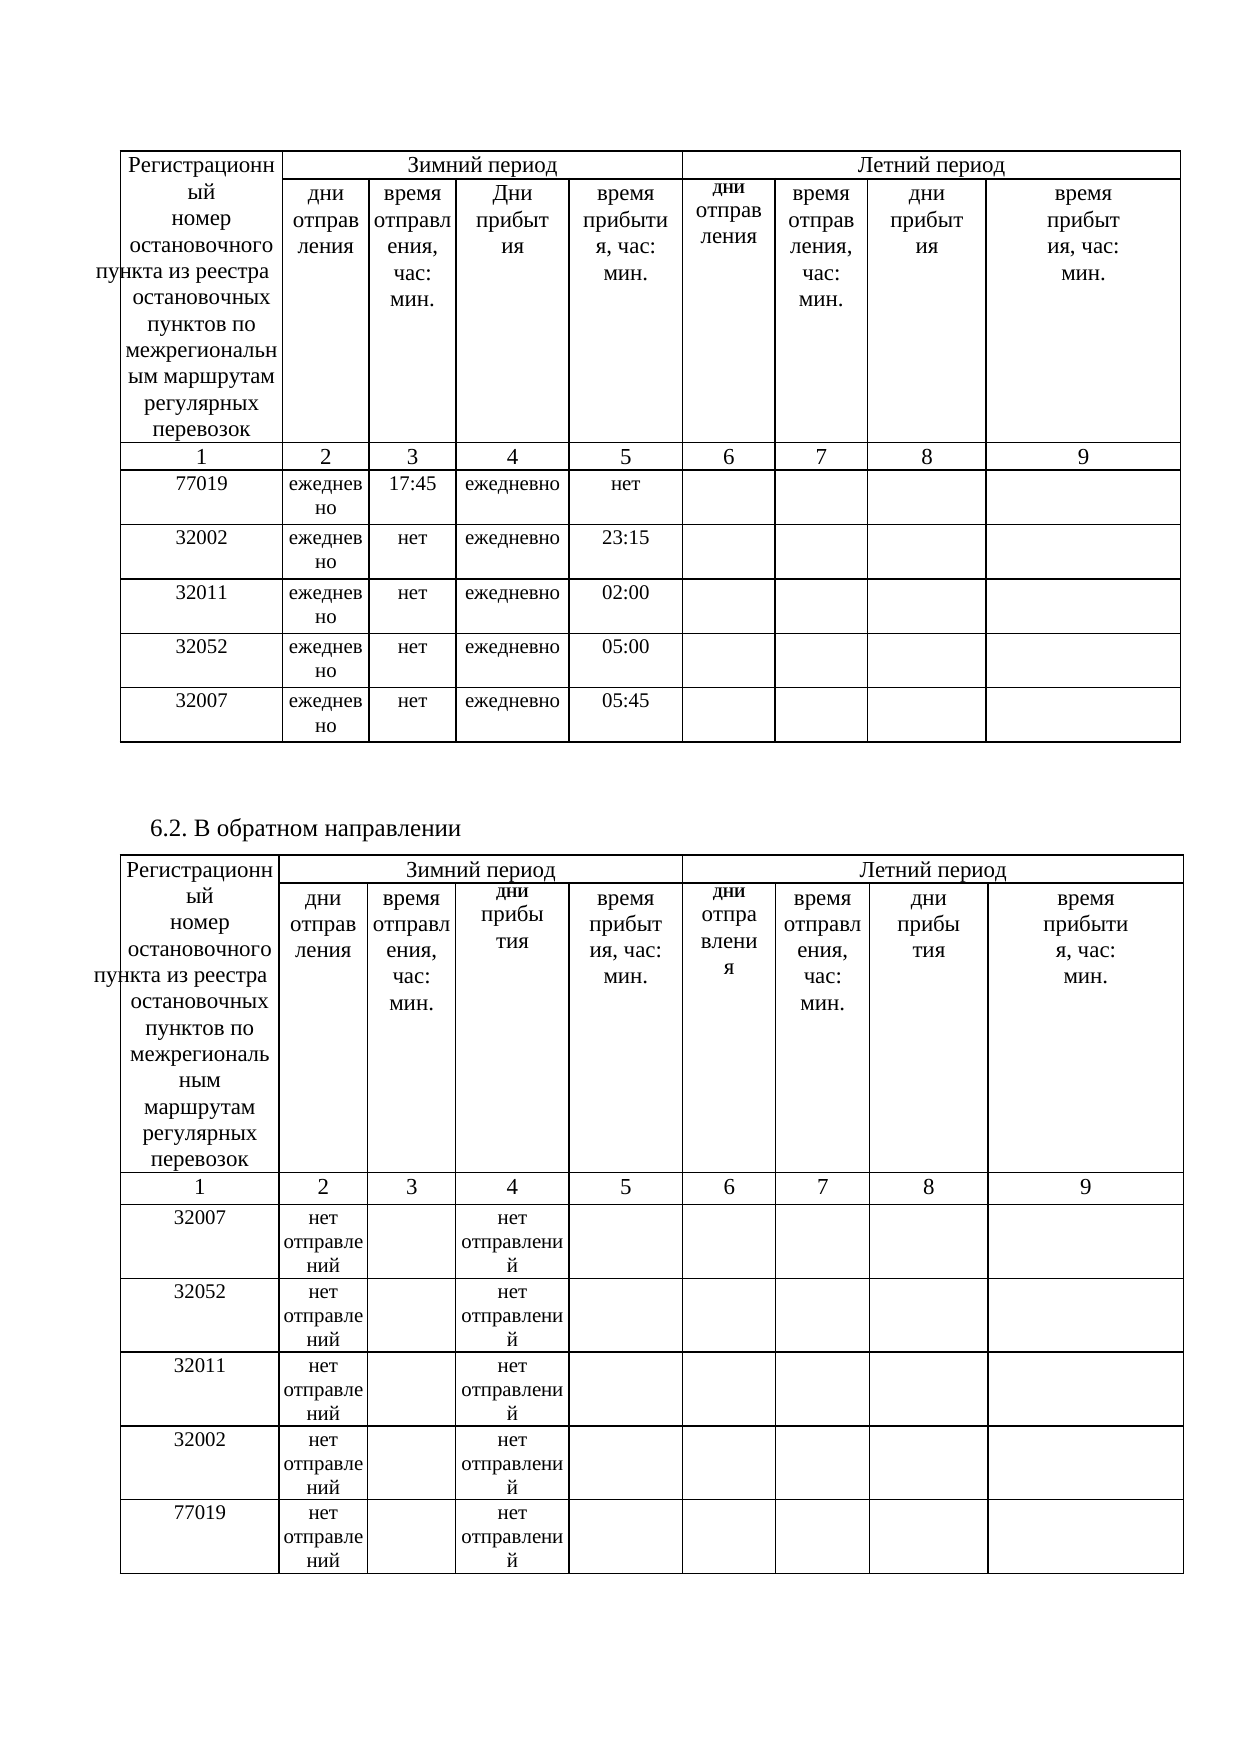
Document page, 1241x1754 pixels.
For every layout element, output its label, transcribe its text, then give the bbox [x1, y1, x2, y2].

table_cell 32052 [121, 634, 282, 687]
table_cell [776, 688, 867, 741]
table_cell 32002 [121, 525, 282, 578]
table_cell дни отправ ления [280, 884, 367, 1172]
table_cell [870, 1427, 987, 1499]
table_cell время отправл ения, час: мин. [776, 884, 869, 1172]
table_cell 32002 [121, 1427, 278, 1499]
table_cell 32007 [121, 688, 282, 741]
table_cell время отправ ления, час: мин. [776, 180, 867, 441]
table_cell 32007 [121, 1205, 278, 1277]
table_cell ежедневно [457, 471, 568, 524]
table_cell 3 [368, 1173, 455, 1204]
table_cell [776, 471, 867, 524]
table_cell [989, 1427, 1183, 1499]
table_cell 77019 [121, 471, 282, 524]
table_cell [987, 634, 1180, 687]
table_cell 23:15 [570, 525, 682, 578]
table_cell [570, 1427, 682, 1499]
table_cell [989, 1500, 1183, 1572]
table_cell [368, 1427, 455, 1499]
table_cell 8 [868, 443, 985, 469]
table_cell [368, 1279, 455, 1351]
table_cell нет [570, 471, 682, 524]
table_cell ДНИ отпра влени я [683, 884, 775, 1172]
table_cell 17:45 [370, 471, 455, 524]
table_header Летний период [683, 152, 1180, 178]
table_cell ДНИ отправ ления [683, 180, 774, 441]
table_cell 7 [776, 1173, 869, 1204]
table_cell [683, 1427, 775, 1499]
table_cell время прибыти я, час: мин. [989, 884, 1183, 1172]
table_cell 5 [570, 1173, 682, 1204]
table_cell 32052 [121, 1279, 278, 1351]
table_cell время отправл ения, час: мин. [370, 180, 455, 441]
table_cell [870, 1205, 987, 1277]
table_cell 5 [570, 443, 682, 469]
table_cell [868, 471, 985, 524]
table_cell 4 [456, 1173, 568, 1204]
table_header Летний период [683, 856, 1183, 882]
table_cell 77019 [121, 1500, 278, 1572]
table_cell время отправл ения, час: мин. [368, 884, 455, 1172]
table_cell 7 [776, 443, 867, 469]
table_cell [368, 1205, 455, 1277]
table_cell [776, 580, 867, 632]
table_cell нет [370, 580, 455, 632]
table_cell нет [370, 634, 455, 687]
table_cell [989, 1205, 1183, 1277]
table_cell [683, 1205, 775, 1277]
table_cell нет отправлений [280, 1353, 367, 1425]
table_header Регистрационный номер остановочного пункта из реестра остановочных пунктов по межрегиональным маршрутам регулярных перевозок [121, 152, 282, 441]
table_cell ДНИ прибы тия [456, 884, 568, 1172]
table_cell 2 [283, 443, 368, 469]
table_cell [570, 1205, 682, 1277]
table_cell [868, 634, 985, 687]
table_cell 6 [683, 1173, 775, 1204]
table_cell 1 [121, 1173, 278, 1204]
table_cell [683, 1500, 775, 1572]
table_cell [868, 525, 985, 578]
table_header Регистрационный номер остановочного пункта из реестра остановочных пунктов по межрегиональным маршрутам регулярных перевозок [121, 856, 278, 1172]
table_cell нет отправлений [456, 1427, 568, 1499]
table_cell ежедневно [283, 634, 368, 687]
table_cell нет отправлений [280, 1279, 367, 1351]
table_cell [776, 525, 867, 578]
table_cell ежедневно [457, 688, 568, 741]
table_cell Дни прибыт ия [457, 180, 568, 441]
table_cell [776, 634, 867, 687]
table_cell нет отправлений [280, 1427, 367, 1499]
table_cell [868, 580, 985, 632]
table_cell [368, 1500, 455, 1572]
table_cell 6 [683, 443, 774, 469]
table_cell 05:45 [570, 688, 682, 741]
table_cell 1 [121, 443, 282, 469]
table_cell время прибыт ия, час: мин. [570, 884, 682, 1172]
table_cell 9 [989, 1173, 1183, 1204]
table_cell [989, 1279, 1183, 1351]
table_cell нет отправлений [456, 1279, 568, 1351]
table_cell [683, 634, 774, 687]
table_cell нет отправлений [456, 1205, 568, 1277]
table_cell [868, 688, 985, 741]
table_cell 2 [280, 1173, 367, 1204]
table_cell [776, 1500, 869, 1572]
table_cell 8 [870, 1173, 987, 1204]
text 6.2. В обратном направлении [150, 813, 1090, 842]
table_cell ежедневно [283, 580, 368, 632]
table_cell нет отправлений [456, 1500, 568, 1572]
table_cell [987, 525, 1180, 578]
table_cell [776, 1205, 869, 1277]
table_cell 4 [457, 443, 568, 469]
table_cell 02:00 [570, 580, 682, 632]
table_cell время прибыт ия, час: мин. [987, 180, 1180, 441]
table_cell ежедневно [283, 471, 368, 524]
table_cell нет отправлений [280, 1205, 367, 1277]
table_cell [987, 688, 1180, 741]
table_cell [683, 525, 774, 578]
table_cell 05:00 [570, 634, 682, 687]
table_cell ежедневно [283, 688, 368, 741]
table_cell [683, 471, 774, 524]
table_cell [989, 1353, 1183, 1425]
table_cell ежедневно [457, 525, 568, 578]
table_cell [570, 1279, 682, 1351]
table_cell [987, 580, 1180, 632]
table_cell [683, 1353, 775, 1425]
table_cell [776, 1353, 869, 1425]
table_cell [570, 1353, 682, 1425]
table_cell [683, 1279, 775, 1351]
table_header Зимний период [283, 152, 682, 178]
table_cell ежедневно [457, 634, 568, 687]
table_cell [870, 1500, 987, 1572]
table_cell [870, 1353, 987, 1425]
table_cell нет отправлений [280, 1500, 367, 1572]
table_cell [776, 1427, 869, 1499]
table_cell [987, 471, 1180, 524]
table_cell 32011 [121, 1353, 278, 1425]
table_cell [683, 688, 774, 741]
table_cell 32011 [121, 580, 282, 632]
table_cell 9 [987, 443, 1180, 469]
table_cell нет отправлений [456, 1353, 568, 1425]
table_cell [683, 580, 774, 632]
table_cell время прибыти я, час: мин. [570, 180, 682, 441]
table_cell [570, 1500, 682, 1572]
table_header Зимний период [280, 856, 682, 882]
table_cell ежедневно [283, 525, 368, 578]
table_cell дни прибыт ия [868, 180, 985, 441]
table_cell [776, 1279, 869, 1351]
table_cell нет [370, 688, 455, 741]
table_cell [870, 1279, 987, 1351]
table_cell 3 [370, 443, 455, 469]
table_cell ежедневно [457, 580, 568, 632]
table_cell дни отправ ления [283, 180, 368, 441]
table_cell нет [370, 525, 455, 578]
table_cell [368, 1353, 455, 1425]
table_cell дни прибы тия [870, 884, 987, 1172]
